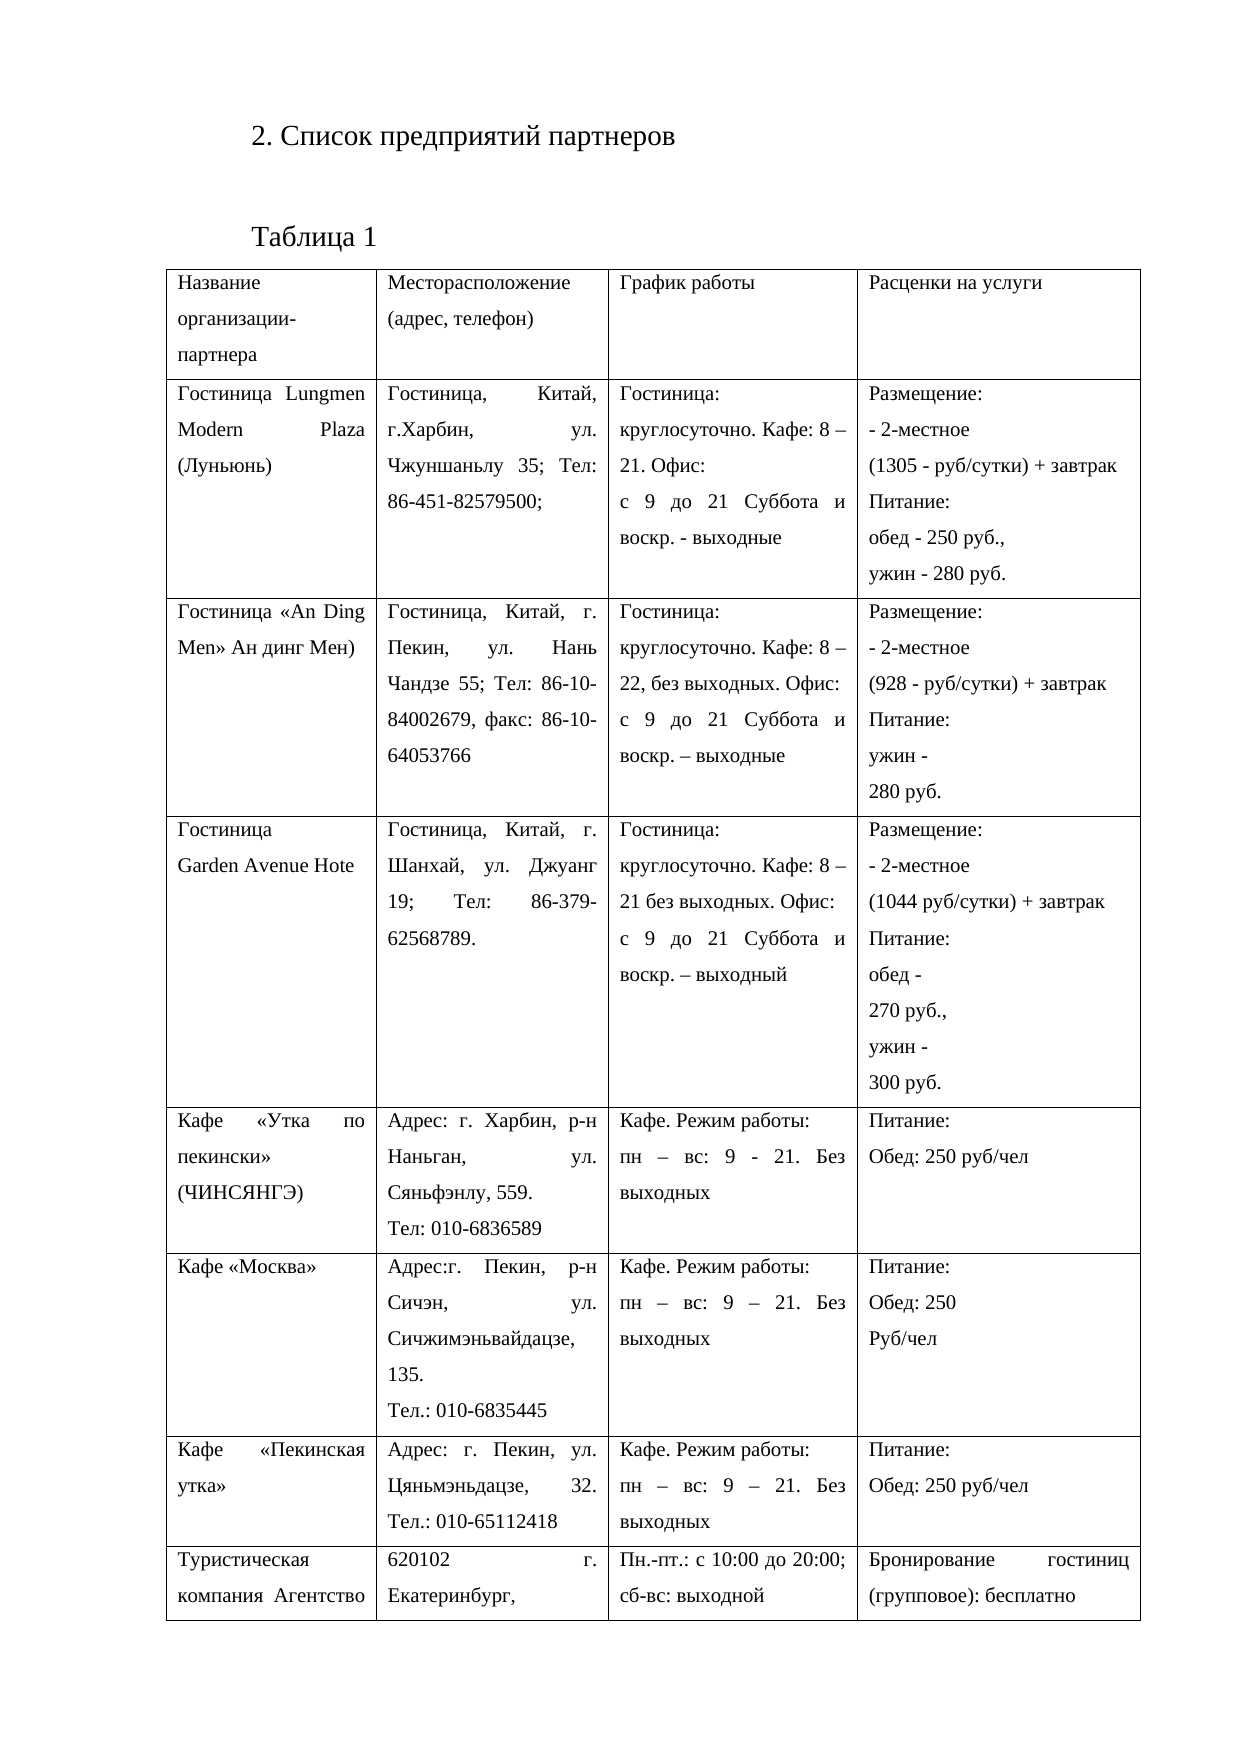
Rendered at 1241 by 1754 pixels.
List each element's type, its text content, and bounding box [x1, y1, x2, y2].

text 2. Список предприятий партнеров [177, 118, 1152, 152]
table_header График работы [609, 270, 857, 379]
table_cell Адрес:г. Пекин, р-н Сичэн, ул. Сичжимэньвайдацзе, 135. Тел.: 010-6835445 [377, 1254, 608, 1436]
table_cell Гостиница, Китай, г.Харбин, ул. Чжуншаньлу 35; Тел: 86-451-82579500; [377, 380, 608, 598]
table_cell Кафе «Утка по пекински» (ЧИНСЯНГЭ) [167, 1108, 376, 1253]
table_cell Гостиница, Китай, г. Пекин, ул. Нань Чандзе 55; Тел: 86-10-84002679, факс: 86-10-64053766 [377, 599, 608, 816]
table_cell Питание: Обед: 250 Руб/чел [858, 1254, 1140, 1436]
table_cell Кафе. Режим работы: пн – вс: 9 – 21. Без выходных [609, 1254, 857, 1436]
table_cell Кафе «Пекинская утка» [167, 1437, 376, 1546]
table_header Месторасположение (адрес, телефон) [377, 270, 608, 379]
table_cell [609, 1547, 857, 1620]
table_cell Кафе «Москва» [167, 1254, 376, 1436]
text Таблица 1 [177, 219, 1152, 252]
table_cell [858, 1547, 1140, 1620]
table_cell Гостиница «An Ding Men» Ан динг Мен) [167, 599, 376, 816]
table_cell Размещение: - 2-местное (1044 руб/сутки) + завтрак Питание: обед - 270 руб., ужин - 300 руб. [858, 817, 1140, 1107]
table_cell Адрес: г. Пекин, ул. Цяньмэньдацзе, 32. Тел.: 010-65112418 [377, 1437, 608, 1546]
table_cell Кафе. Режим работы: пн – вс: 9 – 21. Без выходных [609, 1437, 857, 1546]
table_cell Гостиница Lungmen Modern Plaza (Луньюнь) [167, 380, 376, 598]
table_header Расценки на услуги [858, 270, 1140, 379]
table_cell Размещение: - 2-местное (1305 - руб/сутки) + завтрак Питание: обед - 250 руб., ужин - 280 руб. [858, 380, 1140, 598]
table_cell Гостиница: круглосуточно. Кафе: 8 – 21 без выходных. Офис: с 9 до 21 Суббота и воскр. – выходный [609, 817, 857, 1107]
table_cell Питание: Обед: 250 руб/чел [858, 1108, 1140, 1253]
table_cell Гостиница: круглосуточно. Кафе: 8 – 21. Офис: с 9 до 21 Суббота и воскр. - выходные [609, 380, 857, 598]
table_cell Гостиница: круглосуточно. Кафе: 8 – 22, без выходных. Офис: с 9 до 21 Суббота и воскр. – выходные [609, 599, 857, 816]
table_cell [377, 1547, 608, 1620]
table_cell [167, 1547, 376, 1620]
table_cell Адрес: г. Харбин, р-н Наньган, ул. Сяньфэнлу, 559. Тел: 010-6836589 [377, 1108, 608, 1253]
table_cell Гостиница Garden Avenue Hote [167, 817, 376, 1107]
table_header Название организации-партнера [167, 270, 376, 379]
table_cell Гостиница, Китай, г. Шанхай, ул. Джуанг 19; Тел: 86-379-62568789. [377, 817, 608, 1107]
table_cell Кафе. Режим работы: пн – вс: 9 - 21. Без выходных [609, 1108, 857, 1253]
table_cell Питание: Обед: 250 руб/чел [858, 1437, 1140, 1546]
table_cell Размещение: - 2-местное (928 - руб/сутки) + завтрак Питание: ужин - 280 руб. [858, 599, 1140, 816]
